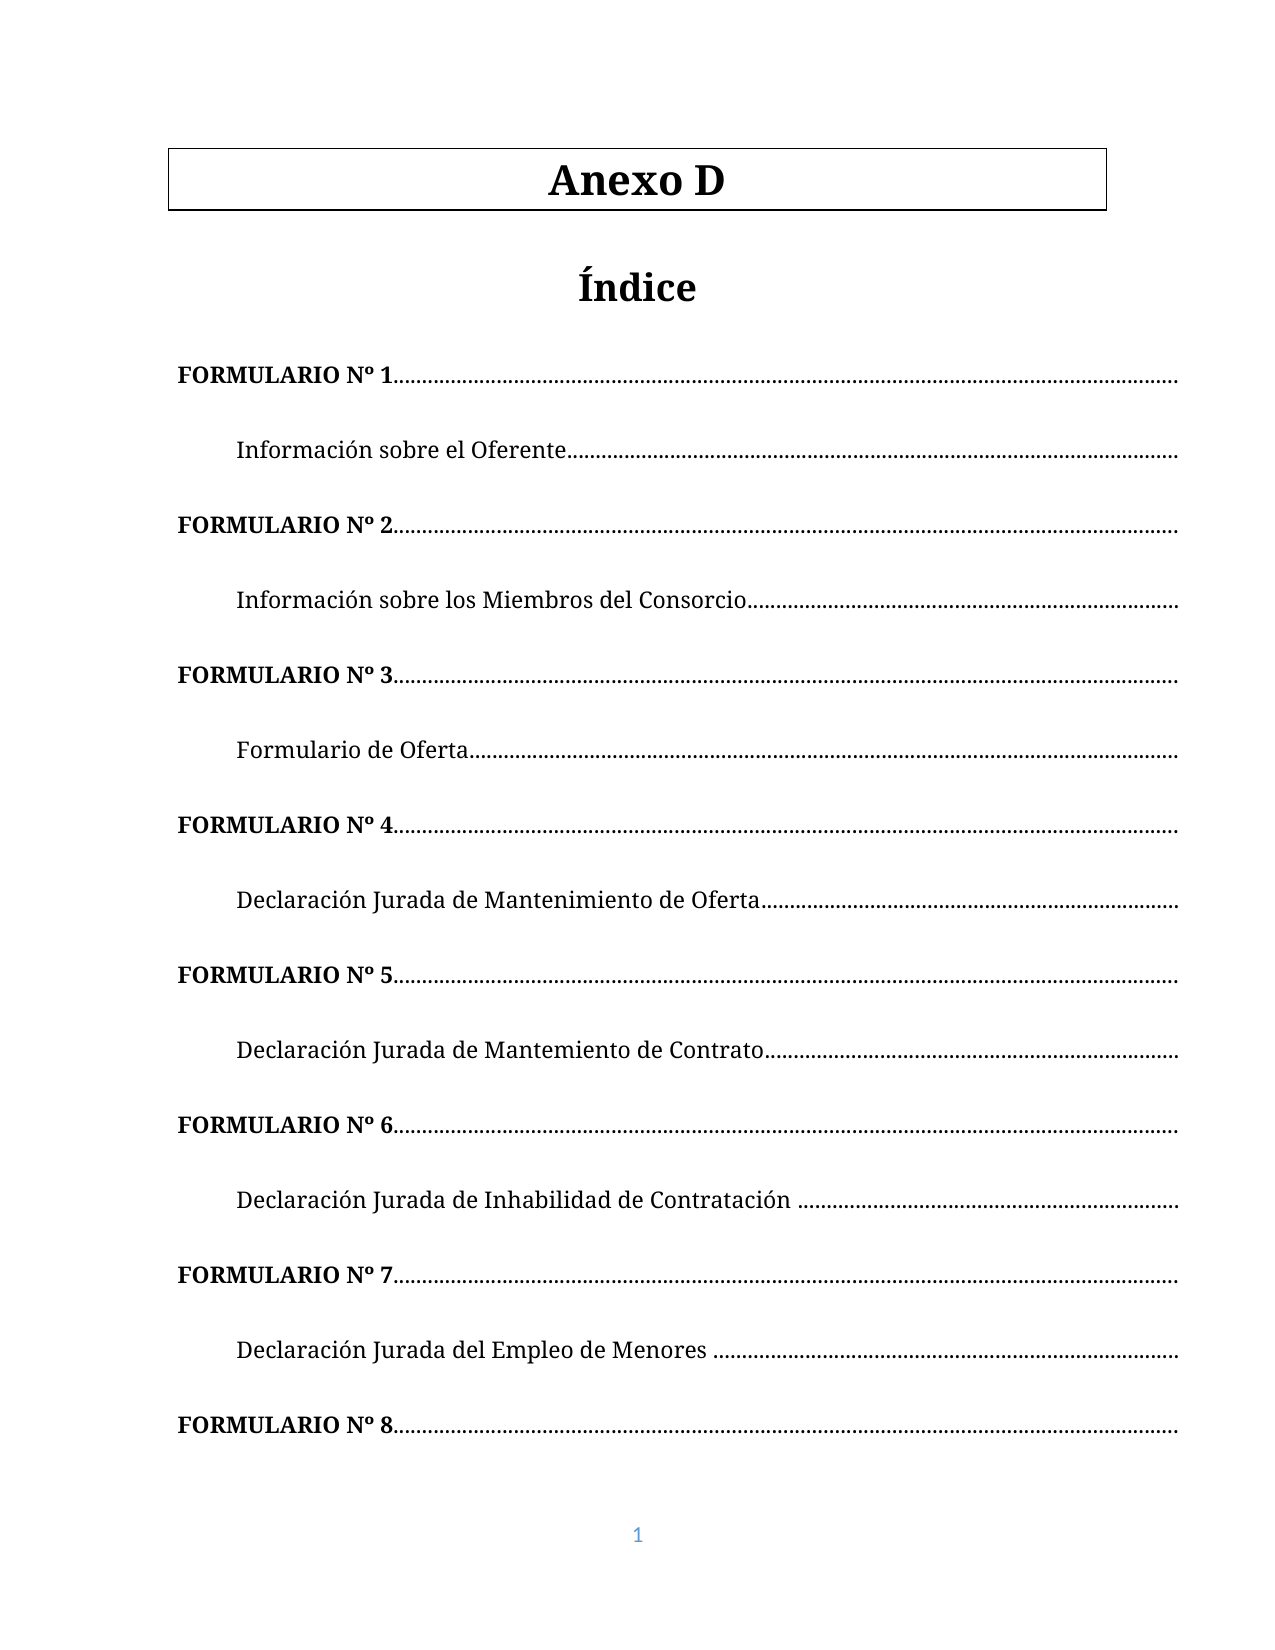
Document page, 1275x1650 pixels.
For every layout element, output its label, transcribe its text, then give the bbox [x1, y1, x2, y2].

text Índice [177, 262, 1098, 313]
text Declaración Jurada del Empleo de Menores [202, 1334, 1098, 1366]
text FORMULARIO Nº 5 [177, 959, 1098, 991]
text Formulario de Oferta [202, 734, 1098, 766]
text FORMULARIO Nº 1 [177, 359, 1098, 391]
text Declaración Jurada de Mantemiento de Contrato [202, 1034, 1098, 1066]
text Información sobre los Miembros del Consorcio [202, 584, 1098, 616]
text Declaración Jurada de Mantenimiento de Oferta [202, 884, 1098, 916]
text FORMULARIO Nº 8 [177, 1409, 1098, 1441]
text Anexo D [169, 149, 1106, 209]
text FORMULARIO Nº 3 [177, 659, 1098, 691]
text FORMULARIO Nº 2 [177, 509, 1098, 541]
text Declaración Jurada de Inhabilidad de Contratación [202, 1184, 1098, 1216]
text Información sobre el Oferente [202, 434, 1098, 466]
text FORMULARIO Nº 7 [177, 1259, 1098, 1291]
text FORMULARIO Nº 4 [177, 809, 1098, 841]
text FORMULARIO Nº 6 [177, 1109, 1098, 1141]
